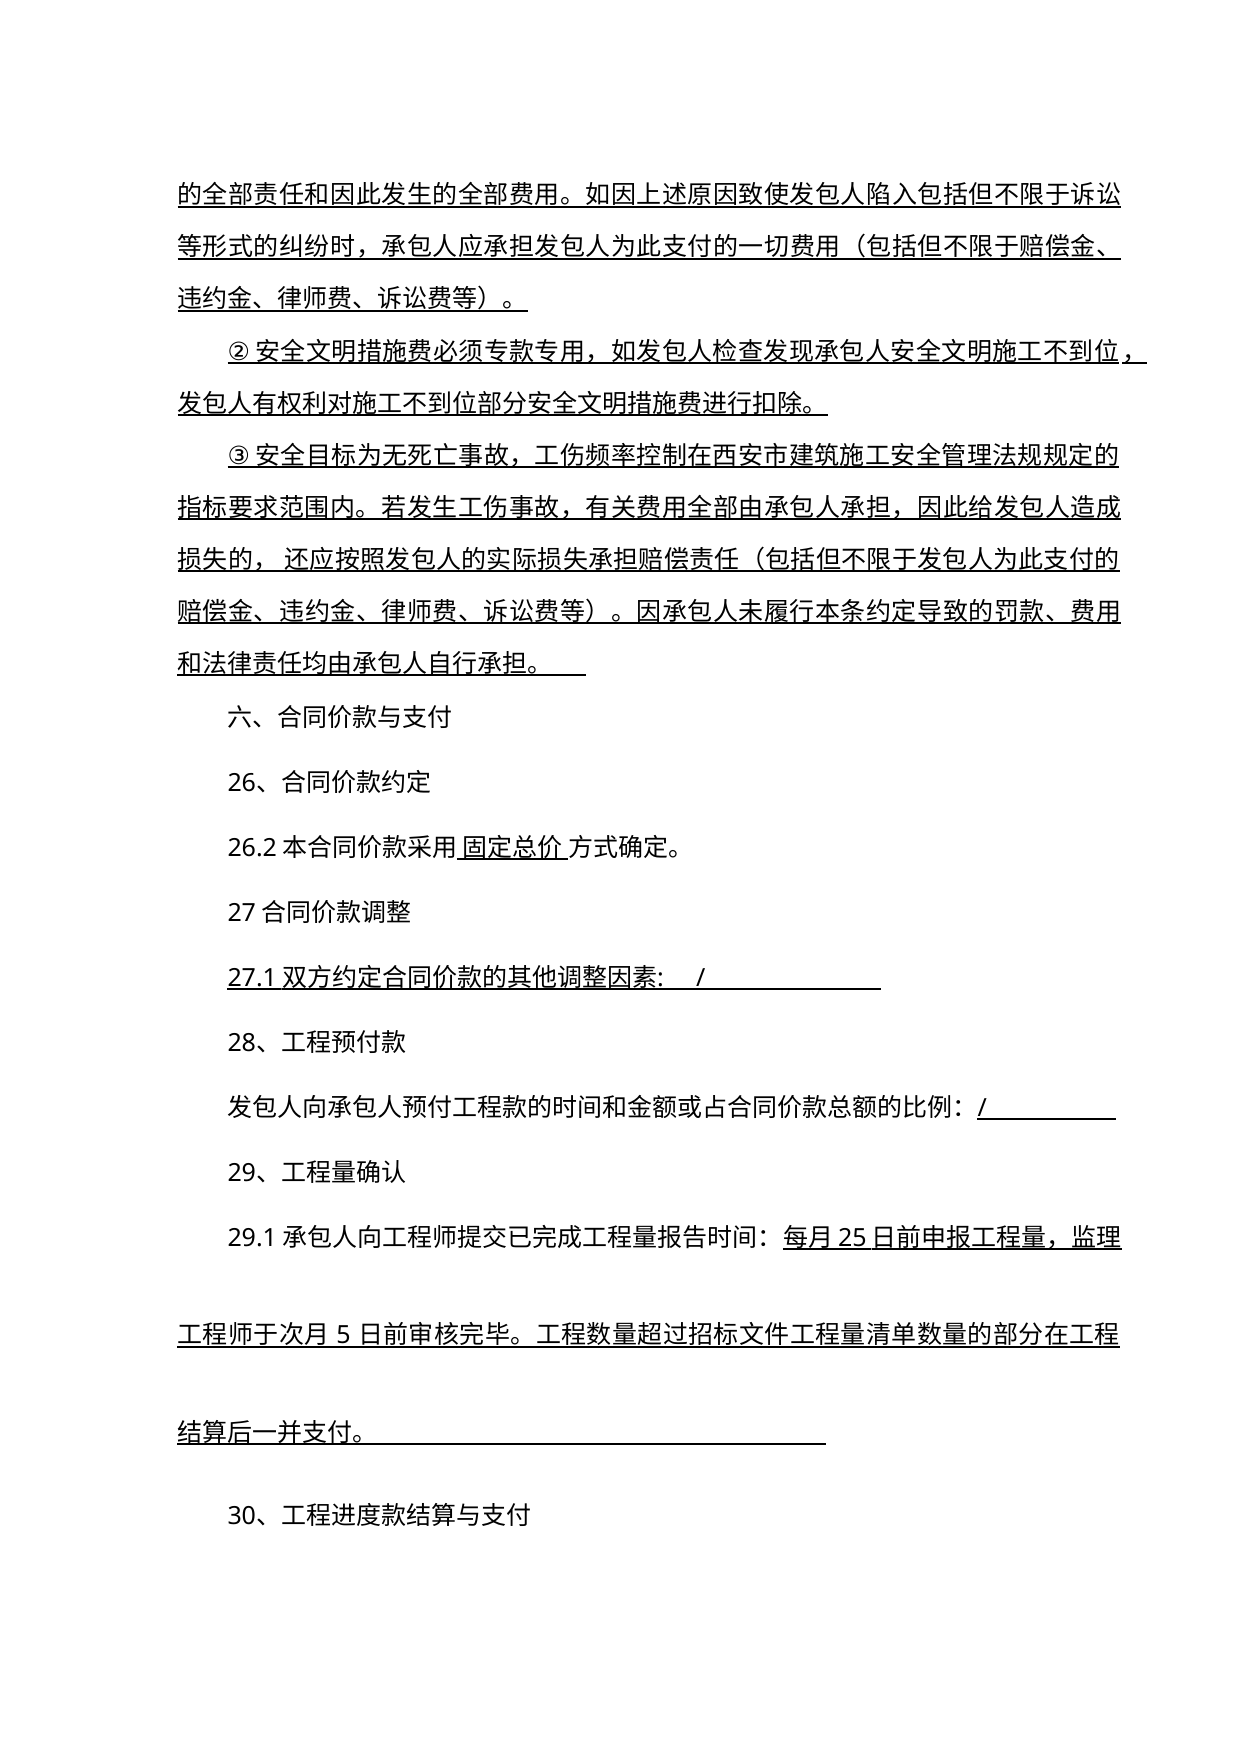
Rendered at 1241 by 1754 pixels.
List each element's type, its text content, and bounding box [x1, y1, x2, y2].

text 28、工程预付款 [177, 1008, 1122, 1073]
text 六、合同价款与支付 [177, 683, 1122, 748]
text 26、合同价款约定 [177, 748, 1122, 813]
text ③安全目标为无死亡事故，工伤频率控制在西安市建筑施工安全管理法规规定的指标要求范围内。若发生工伤事故，有关费用全部由承包人承担，因此给发包人造成损失的， 还应按照发包人的实际损失承担赔偿责任（包括但不限于发包人为此支付的赔偿金、违约金、律师费、诉讼费等）。因承包人未履行本条约定导致的罚款、费用和法律责任均由承包人自行承担。 [177, 422, 1122, 683]
text ②安全文明措施费必须专款专用，如发包人检查发现承包人安全文明施工不到位，发包人有权利对施工不到位部分安全文明措施费进行扣除。 [177, 318, 1122, 422]
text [177, 162, 1122, 318]
text 26.2本合同价款采用 固定总价 方式确定。 [177, 813, 1122, 878]
text 发包人向承包人预付工程款的时间和金额或占合同价款总额的比例：/ [177, 1073, 1122, 1138]
text 29.1承包人向工程师提交已完成工程量报告时间：每月25日前申报工程量，监理工程师于次月 5 日前审核完毕。工程数量超过招标文件工程量清单数量的部分在工程结算后一并支付。 [177, 1203, 1122, 1463]
text 29、工程量确认 [177, 1138, 1122, 1203]
text 27.1双方约定合同价款的其他调整因素: / [177, 943, 1122, 1008]
text 27合同价款调整 [177, 878, 1122, 943]
text 30、工程进度款结算与支付 [177, 1481, 1122, 1546]
